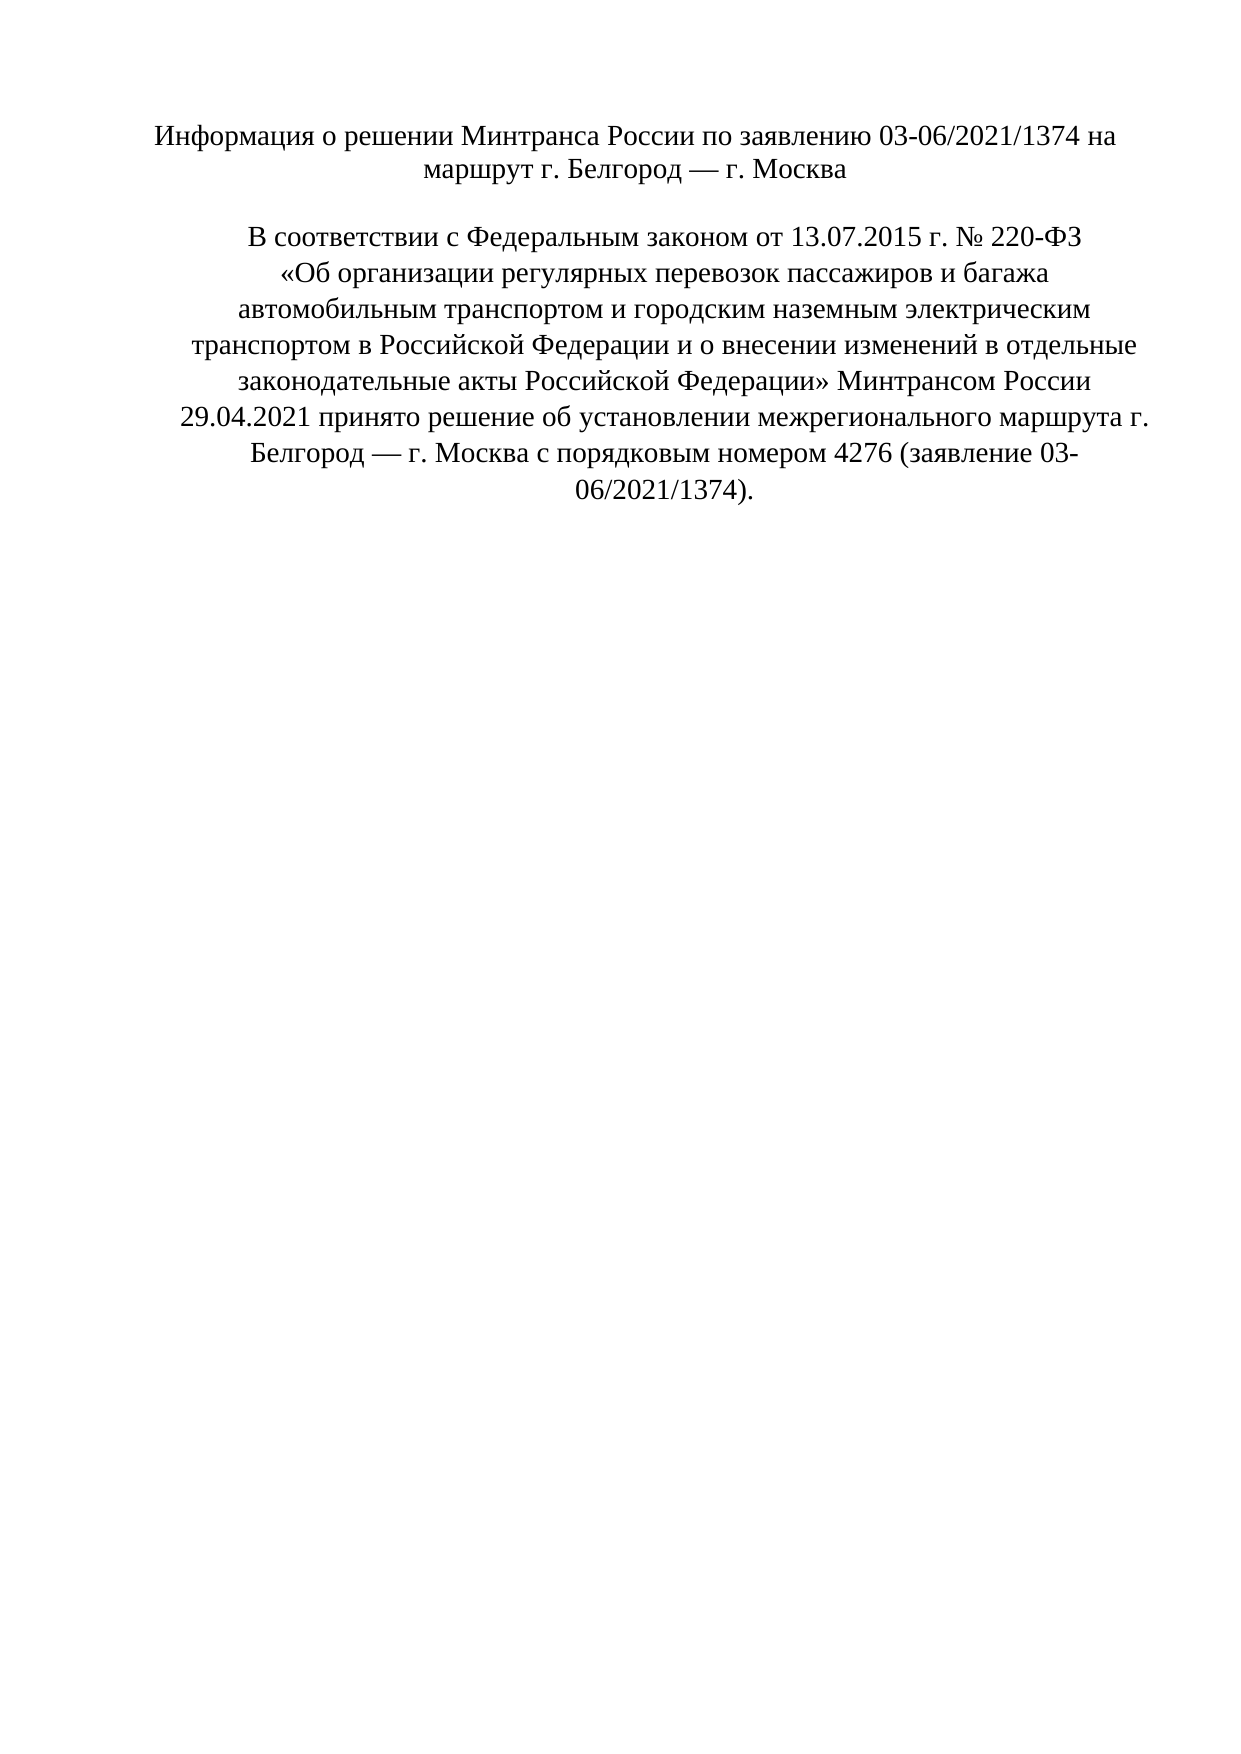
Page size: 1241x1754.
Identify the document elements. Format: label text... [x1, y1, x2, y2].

text В соответствии с Федеральным законом от 13.07.2015 г. № 220-ФЗ «Об организации регулярных перевозок пассажиров и багажа автомобильным транспортом и городским наземным электрическим транспортом в Российской Федерации и о внесении изменений в отдельные законодательные акты Российской Федерации» Минтрансом России 29.04.2021 принято решение об установлении межрегионального маршрута г. Белгород — г. Москва с порядковым номером 4276 (заявление 03-06/2021/1374). [177, 219, 1152, 505]
text Информация о решении Минтранса России по заявлению 03-06/2021/1374 на маршрут г. Белгород — г. Москва [118, 118, 1152, 185]
